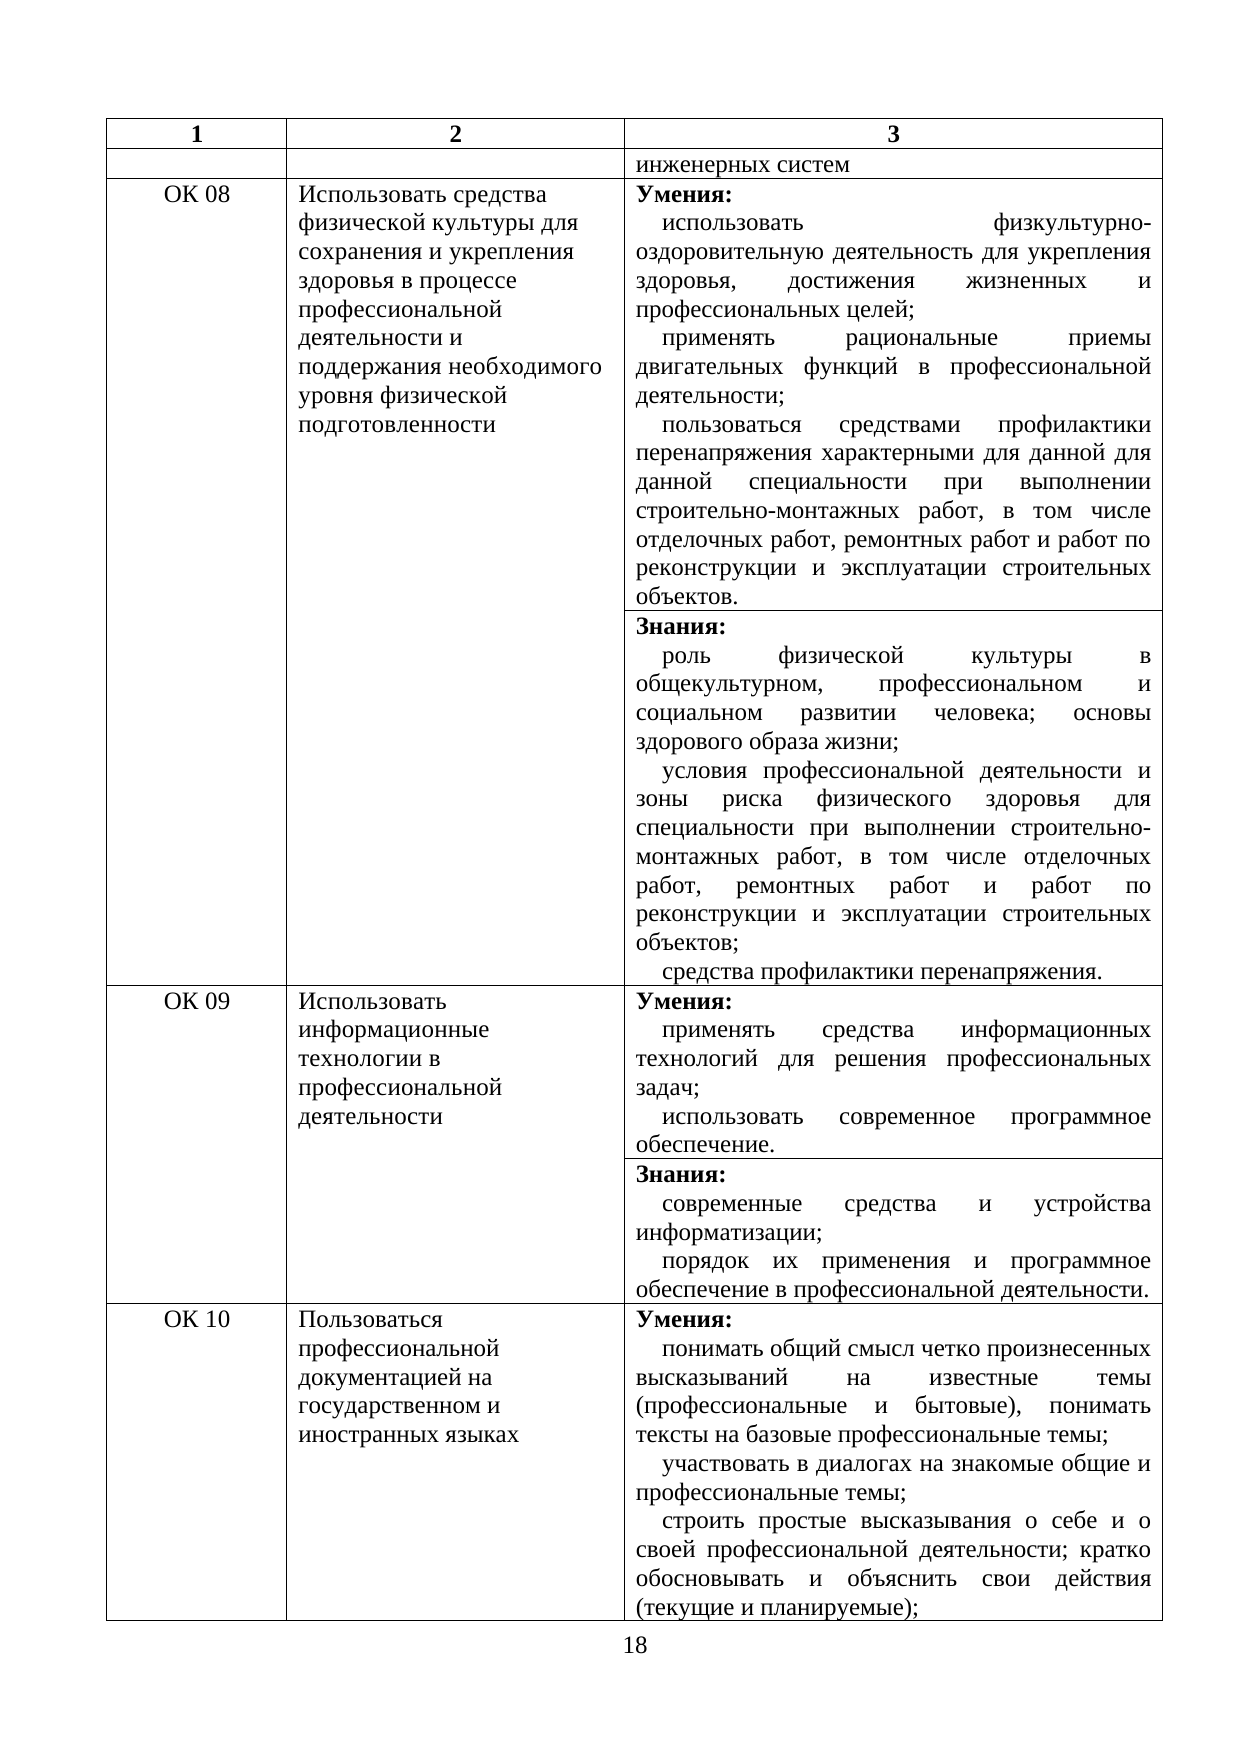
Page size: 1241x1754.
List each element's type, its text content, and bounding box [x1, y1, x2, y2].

table_cell Умения: применять средства информационных технологий для решения профессиональных задач; использовать современное программное обеспечение. [625, 986, 1162, 1158]
table_cell 3 [625, 119, 1162, 148]
table_cell Использовать информационные технологии в профессиональной деятельности [287, 986, 624, 1303]
table_cell ОК 09 [107, 986, 286, 1303]
table_cell инженерных систем [625, 149, 1162, 178]
table_cell Умения: использовать физкультурно-оздоровительную деятельность для укрепления здоровья, достижения жизненных и профессиональных целей; применять рациональные приемы двигательных функций в профессиональной деятельности; пользоваться средствами профилактики перенапряжения характерными для данной для данной специальности при выполнении строительно-монтажных работ, в том числе отделочных работ, ремонтных работ и работ по реконструкции и эксплуатации строительных объектов. [625, 179, 1162, 610]
table_cell 2 [287, 119, 624, 148]
table_cell ОК 10 [107, 1304, 286, 1620]
table_cell [107, 149, 286, 178]
table_cell ОК 08 [107, 179, 286, 985]
table_cell 1 [107, 119, 286, 148]
table_cell Знания: современные средства и устройства информатизации; порядок их применения и программное обеспечение в профессиональной деятельности. [625, 1159, 1162, 1303]
table_cell [287, 149, 624, 178]
table_cell Знания: роль физической культуры в общекультурном, профессиональном и социальном развитии человека; основы здорового образа жизни; условия профессиональной деятельности и зоны риска физического здоровья для специальности при выполнении строительно-монтажных работ, в том числе отделочных работ, ремонтных работ и работ по реконструкции и эксплуатации строительных объектов; средства профилактики перенапряжения. [625, 611, 1162, 985]
table_cell Умения: понимать общий смысл четко произнесенных высказываний на известные темы (профессиональные и бытовые), понимать тексты на базовые профессиональные темы; участвовать в диалогах на знакомые общие и профессиональные темы; строить простые высказывания о себе и о своей профессиональной деятельности; кратко обосновывать и объяснить свои действия (текущие и планируемые); [625, 1304, 1162, 1620]
table_cell Использовать средства физической культуры для сохранения и укрепления здоровья в процессе профессиональной деятельности и поддержания необходимого уровня физической подготовленности [287, 179, 624, 985]
table_cell Пользоваться профессиональной документацией на государственном и иностранных языках [287, 1304, 624, 1620]
